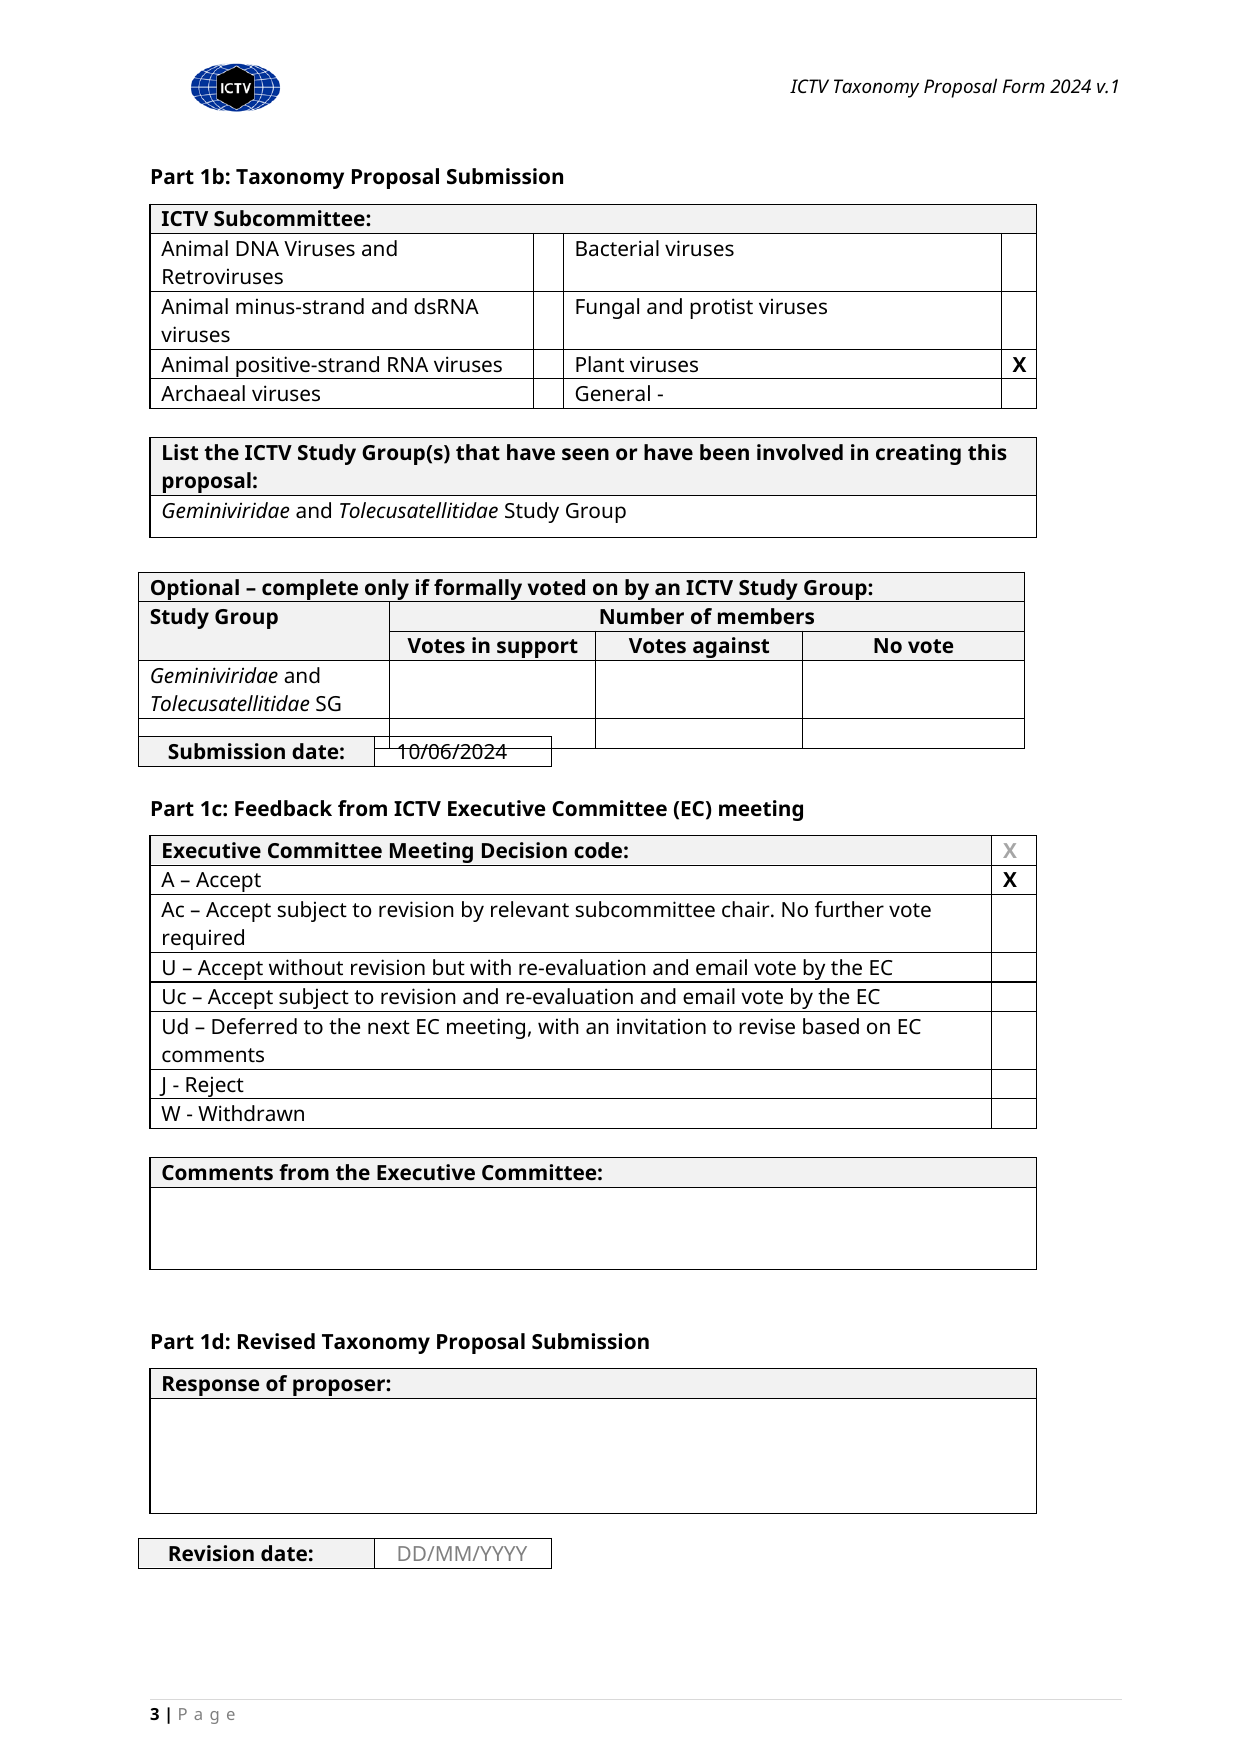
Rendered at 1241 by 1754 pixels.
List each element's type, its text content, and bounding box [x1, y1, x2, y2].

table_cell [596, 661, 802, 718]
table_cell Ac – Accept subject to revision by relevant subcommittee chair. No further vote required [151, 895, 991, 952]
table_cell Animal minus-strand and dsRNA viruses [151, 292, 533, 349]
table_header Optional – complete only if formally voted on by an ICTV Study Group: [139, 573, 1024, 601]
table_cell [1002, 234, 1036, 291]
table_header List the ICTV Study Group(s) that have seen or have been involved in creating this proposal: [151, 438, 1036, 495]
table_cell Animal positive-strand RNA viruses [151, 350, 533, 378]
table_cell [992, 1070, 1036, 1098]
table_cell [534, 292, 563, 349]
table_cell Ud – Deferred to the next EC meeting, with an invitation to revise based on EC comments [151, 1012, 991, 1069]
table_cell J - Reject [151, 1070, 991, 1098]
table_header Submission date: [139, 737, 374, 766]
text Part 1b: Taxonomy Proposal Submission [150, 162, 1122, 191]
table_cell Archaeal viruses [151, 379, 533, 408]
table_cell W - Withdrawn [151, 1099, 991, 1128]
table_cell Uc – Accept subject to revision and re-evaluation and email vote by the EC [151, 983, 991, 1011]
table_cell Bacterial viruses [564, 234, 1001, 291]
table_cell [151, 1188, 1036, 1269]
table_cell Fungal and protist viruses [564, 292, 1001, 349]
table_header X [992, 836, 1036, 864]
table_header ICTV Subcommittee: [151, 205, 1036, 233]
table_cell No vote [803, 632, 1024, 660]
table_cell [390, 661, 595, 718]
table_header Revision date: [139, 1539, 374, 1567]
table_cell [1002, 379, 1036, 408]
table_cell [534, 350, 563, 378]
table_header Comments from the Executive Committee: [151, 1158, 1036, 1187]
table_cell [534, 379, 563, 408]
table_cell [596, 719, 802, 747]
table_cell [390, 719, 595, 747]
table_cell Geminiviridae and Tolecusatellitidae SG [139, 661, 389, 718]
table_cell [803, 719, 1024, 747]
table_cell X [1002, 350, 1036, 378]
table_cell [151, 1399, 1036, 1512]
table_cell Plant viruses [564, 350, 1001, 378]
text Part 1c: Feedback from ICTV Executive Committee (EC) meeting [150, 794, 1036, 822]
table_cell Animal DNA Viruses and Retroviruses [151, 234, 533, 291]
table_cell [534, 234, 563, 291]
table_cell U – Accept without revision but with re-evaluation and email vote by the EC [151, 953, 991, 981]
table_cell [992, 1012, 1036, 1069]
table_cell [1002, 292, 1036, 349]
table_cell X [992, 866, 1036, 894]
table_header 10/06/2024 [375, 737, 551, 766]
table_header Response of proposer: [151, 1369, 1036, 1398]
table_cell Geminiviridae and Tolecusatellitidae Study Group [151, 496, 1036, 537]
table_cell [139, 719, 389, 736]
table_cell [992, 1099, 1036, 1128]
table_cell A – Accept [151, 866, 991, 894]
table_cell Votes against [596, 632, 802, 660]
table_cell Votes in support [390, 632, 595, 660]
table_cell [803, 661, 1024, 718]
table_cell Study Group [139, 602, 389, 660]
table_cell [992, 953, 1036, 981]
table_cell General - [564, 379, 1001, 408]
picture [190, 56, 282, 113]
table_cell [992, 983, 1036, 1011]
table_cell [992, 895, 1036, 952]
text Part 1d: Revised Taxonomy Proposal Submission [150, 1327, 1122, 1356]
table_header Executive Committee Meeting Decision code: [151, 836, 991, 864]
table_cell Number of members [390, 602, 1024, 631]
table_header DD/MM/YYYY [375, 1539, 551, 1567]
